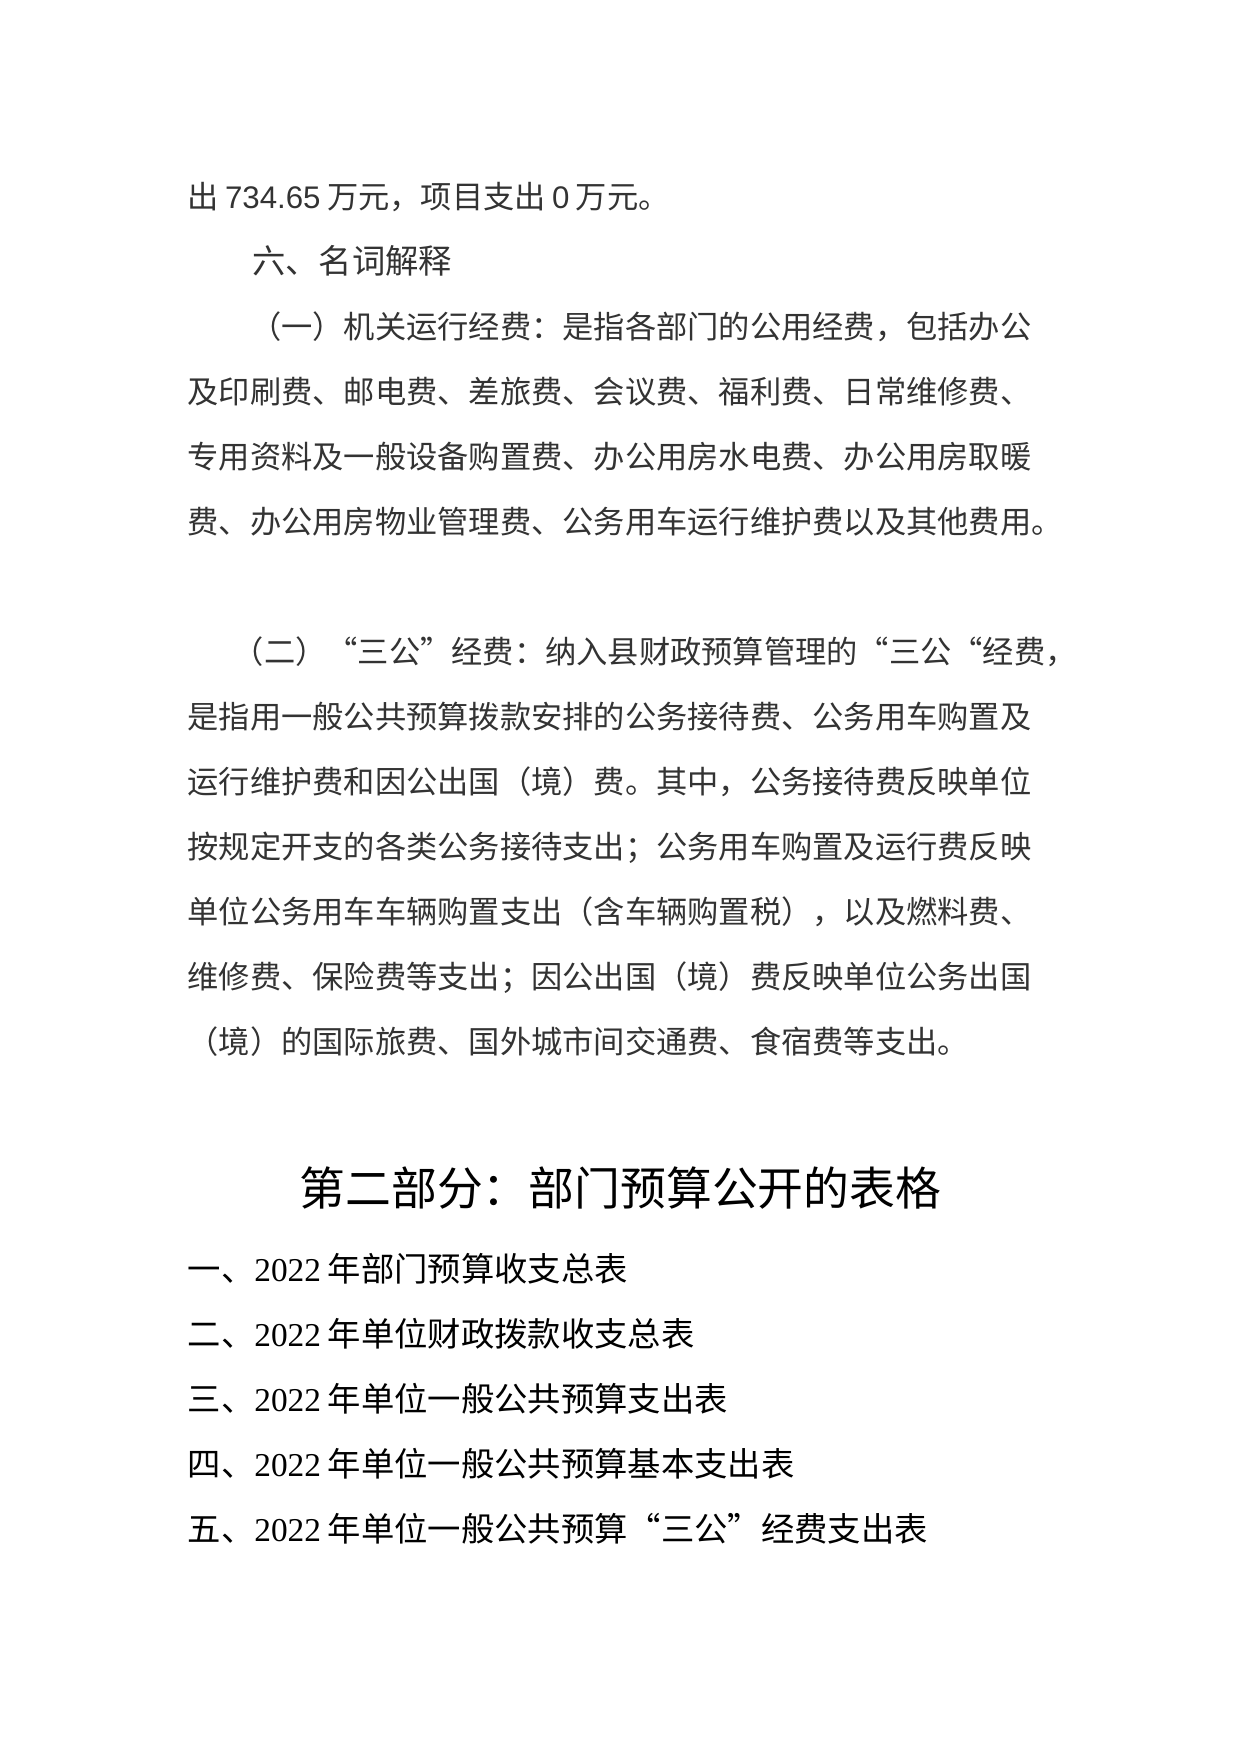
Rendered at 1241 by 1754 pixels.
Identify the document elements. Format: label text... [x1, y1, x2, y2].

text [187, 162, 1053, 227]
text 第二部分：部门预算公开的表格 [187, 1137, 1053, 1234]
text 六、名词解释 [187, 227, 1053, 292]
text 二、2022年单位财政拨款收支总表 [187, 1299, 1053, 1364]
text （二）“三公”经费：纳入县财政预算管理的“三公“经费，是指用一般公共预算拨款安排的公务接待费、公务用车购置及运行维护费和因公出国（境）费。其中，公务接待费反映单位按规定开支的各类公务接待支出；公务用车购置及运行费反映单位公务用车车辆购置支出（含车辆购置税），以及燃料费、维修费、保险费等支出；因公出国（境）费反映单位公务出国（境）的国际旅费、国外城市间交通费、食宿费等支出。 [187, 617, 1053, 1072]
text 一、2022年部门预算收支总表 [187, 1234, 1053, 1299]
text 三、2022年单位一般公共预算支出表 [187, 1364, 1053, 1429]
text 五、2022年单位一般公共预算“三公”经费支出表 [187, 1494, 1053, 1559]
text 四、2022年单位一般公共预算基本支出表 [187, 1429, 1053, 1494]
text （一）机关运行经费：是指各部门的公用经费，包括办公及印刷费、邮电费、差旅费、会议费、福利费、日常维修费、专用资料及一般设备购置费、办公用房水电费、办公用房取暖费、办公用房物业管理费、公务用车运行维护费以及其他费用。 [187, 292, 1053, 617]
